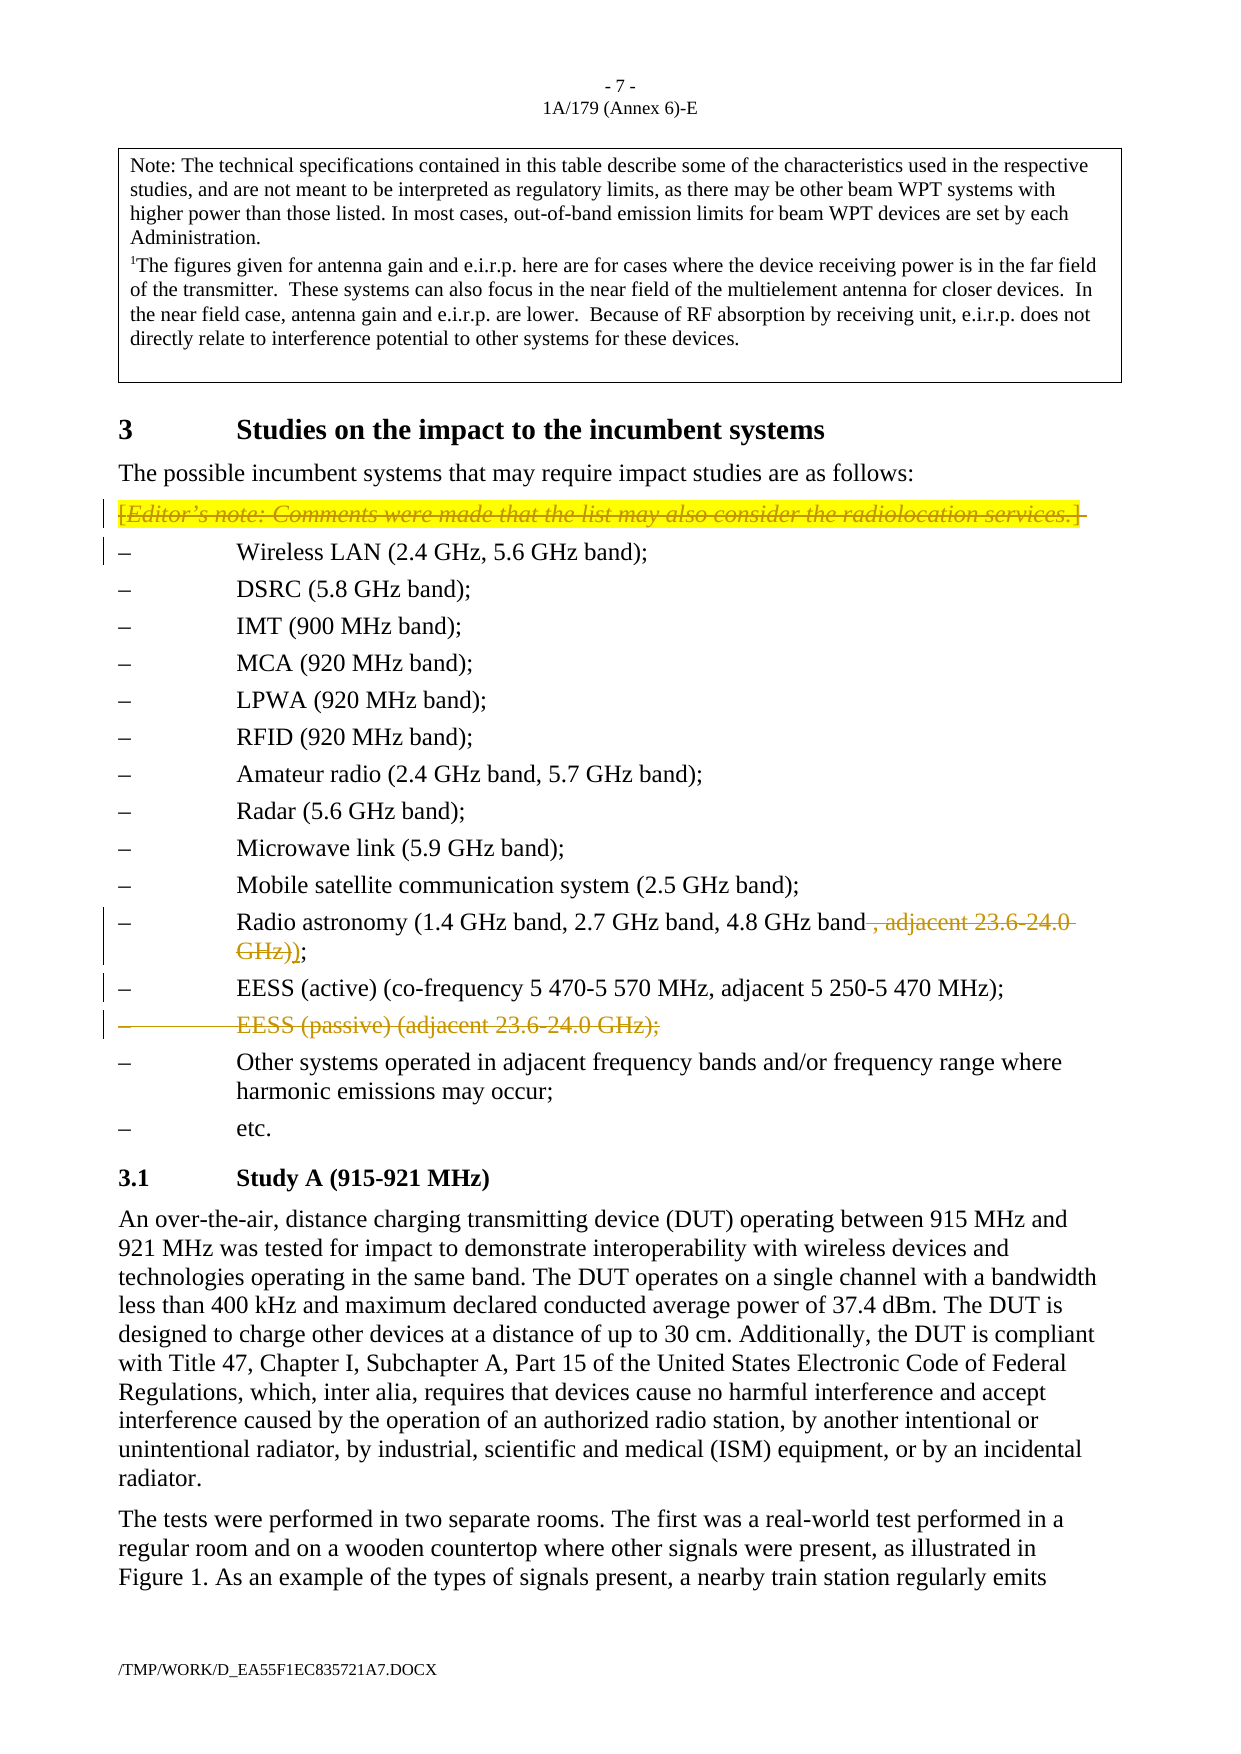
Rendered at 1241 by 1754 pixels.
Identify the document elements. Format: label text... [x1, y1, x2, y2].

table_cell Note: The technical specifications contained in this table describe some of the characteristics used in the respective studies, and are not meant to be interpreted as regulatory limits, as there may be other beam WPT systems with higher power than those listed. In most cases, out-of-band emission limits for beam WPT devices are set by each Administration. 1The figures given for antenna gain and e.i.r.p. here are for cases where the device receiving power is in the far field of the transmitter. These systems can also focus in the near field of the multielement antenna for closer devices. In the near field case, antenna gain and e.i.r.p. are lower. Because of RF absorption by receiving unit, e.i.r.p. does not directly relate to interference potential to other systems for these devices. [119, 149, 1121, 382]
text – Amateur radio (2.4 GHz band, 5.7 GHz band); [118, 759, 1122, 788]
text – RFID (920 MHz band); [118, 722, 1122, 751]
text An over-the-air, distance charging transmitting device (DUT) operating between 915 MHz and 921 MHz was tested for impact to demonstrate interoperability with wireless devices and technologies operating in the same band. The DUT operates on a single channel with a bandwidth less than 400 kHz and maximum declared conducted average power of 37.4 dBm. The DUT is designed to charge other devices at a distance of up to 30 cm. Additionally, the DUT is compliant with Title 47, Chapter I, Subchapter A, Part 15 of the United States Electronic Code of Federal Regulations, which, inter alia, requires that devices cause no harmful interference and accept interference caused by the operation of an authorized radio station, by another intentional or unintentional radiator, by industrial, scientific and medical (ISM) equipment, or by an incidental radiator. [118, 1204, 1122, 1492]
subtitle 3 Studies on the impact to the incumbent systems [118, 412, 1122, 446]
text – Radio astronomy (1.4 GHz band, 2.7 GHz band, 4.8 GHz band; [118, 907, 1122, 965]
text – Radar (5.6 GHz band); [118, 796, 1122, 825]
text – Other systems operated in adjacent frequency bands and/or frequency range where harmonic emissions may occur; [118, 1047, 1122, 1105]
text – LPWA (920 MHz band); [118, 685, 1122, 714]
text – Mobile satellite communication system (2.5 GHz band); [118, 870, 1122, 899]
text The possible incumbent systems that may require impact studies are as follows: [118, 458, 1122, 487]
text – Wireless LAN (2.4 GHz, 5.6 GHz band); [118, 537, 1122, 565]
text – IMT (900 MHz band); [118, 611, 1122, 639]
text – DSRC (5.8 GHz band); [118, 574, 1122, 602]
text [118, 1504, 1122, 1590]
subtitle 3.1 Study A (915-921 MHz) [118, 1163, 1122, 1192]
text – etc. [118, 1113, 1122, 1142]
text – MCA (920 MHz band); [118, 648, 1122, 677]
text – Microwave link (5.9 GHz band); [118, 833, 1122, 862]
text – EESS (active) (co-frequency 5 470-5 570 MHz, adjacent 5 250-5 470 MHz); [118, 973, 1122, 1002]
